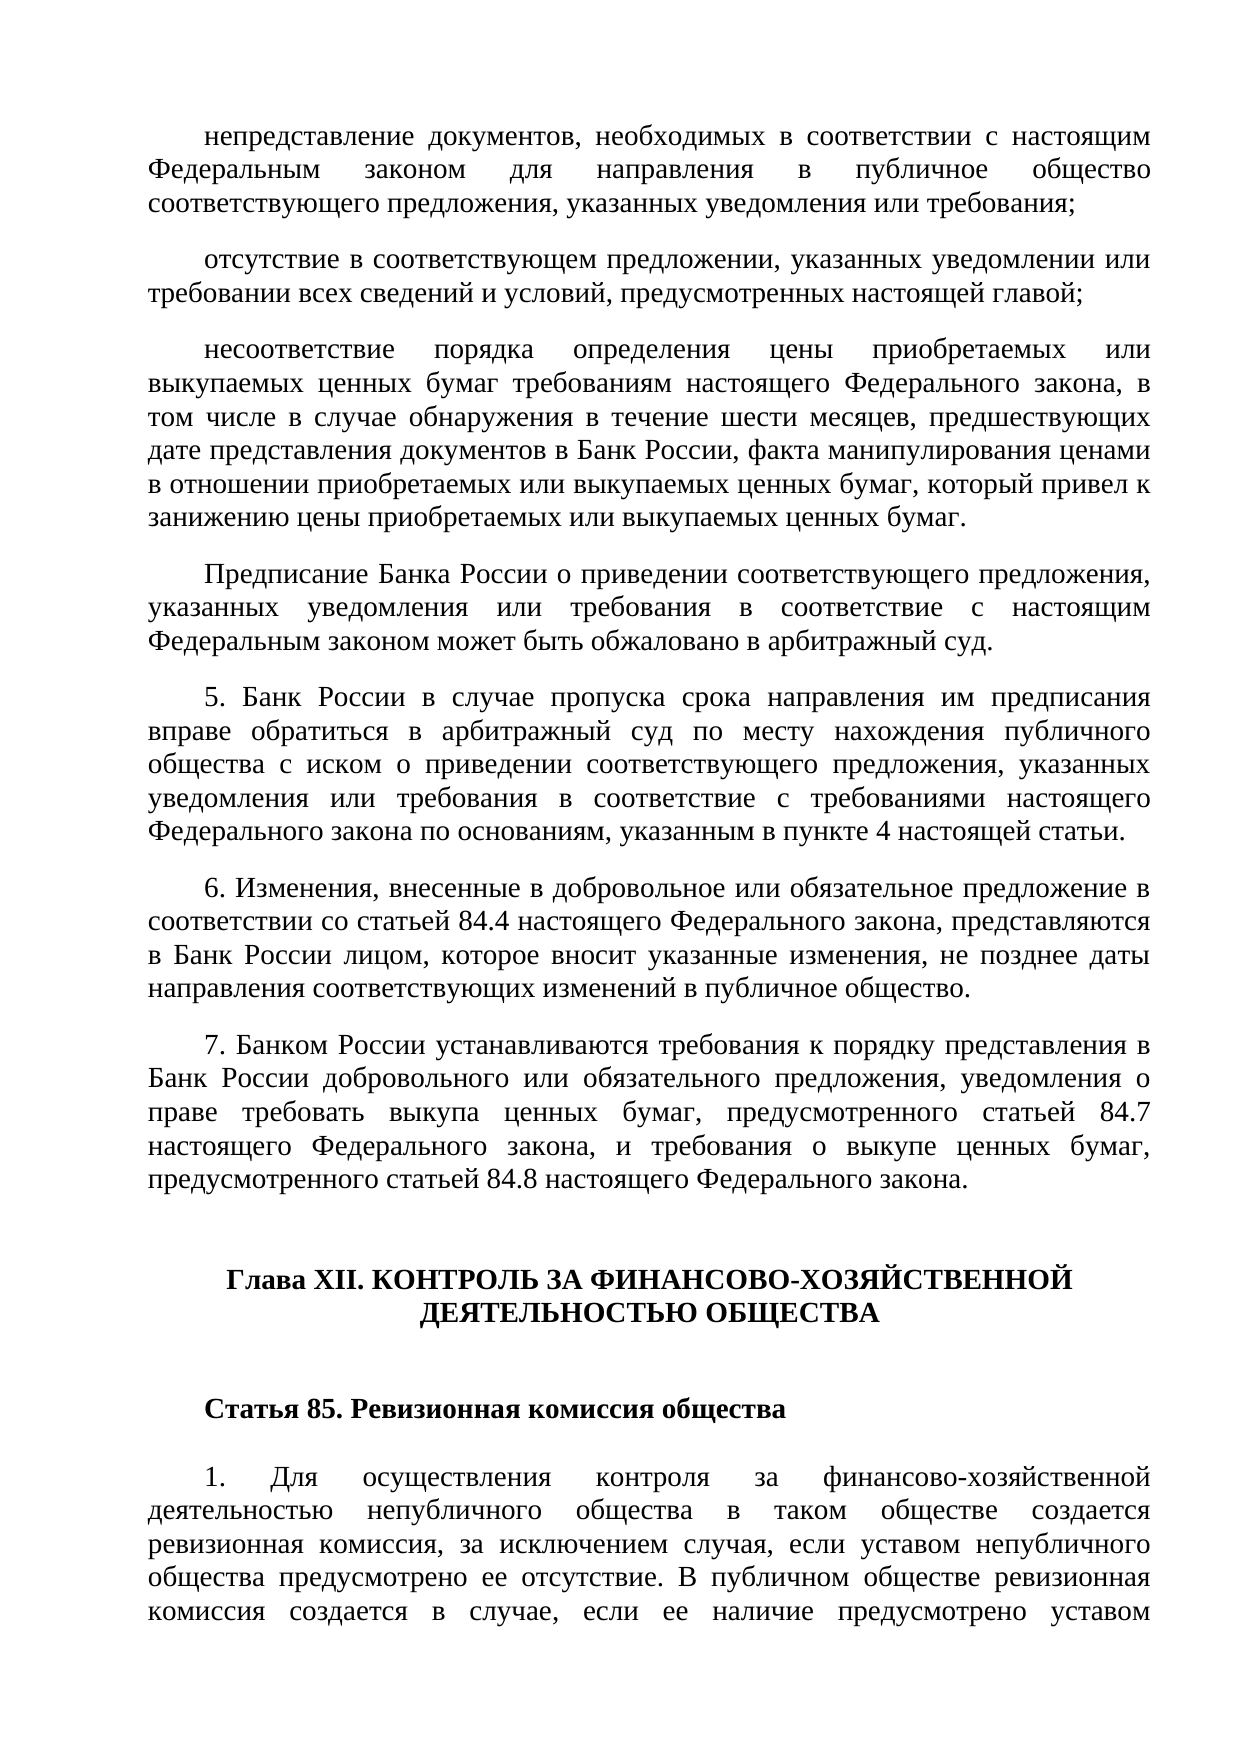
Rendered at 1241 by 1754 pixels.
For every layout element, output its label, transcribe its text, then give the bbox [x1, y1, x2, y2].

text 6. Изменения, внесенные в добровольное или обязательное предложение в соответствии со статьей 84.4 настоящего Федерального закона, представляются в Банк России лицом, которое вносит указанные изменения, не позднее даты направления соответствующих изменений в публичное общество. [148, 870, 1152, 1004]
title Статья 85. Ревизионная комиссия общества [148, 1392, 1152, 1425]
text отсутствие в соответствующем предложении, указанных уведомлении или требовании всех сведений и условий, предусмотренных настоящей главой; [148, 242, 1152, 309]
title Глава XII. КОНТРОЛЬ ЗА ФИНАНСОВО-ХОЗЯЙСТВЕННОЙ [148, 1262, 1152, 1295]
text Предписание Банка России о приведении соответствующего предложения, указанных уведомления или требования в соответствие с настоящим Федеральным законом может быть обжаловано в арбитражный суд. [148, 556, 1152, 656]
text непредставление документов, необходимых в соответствии с настоящим Федеральным законом для направления в публичное общество соответствующего предложения, указанных уведомления или требования; [148, 118, 1152, 219]
text несоответствие порядка определения цены приобретаемых или выкупаемых ценных бумаг требованиям настоящего Федерального закона, в том числе в случае обнаружения в течение шести месяцев, предшествующих дате представления документов в Банк России, факта манипулирования ценами в отношении приобретаемых или выкупаемых ценных бумаг, который привел к занижению цены приобретаемых или выкупаемых ценных бумаг. [148, 332, 1152, 533]
text 7. Банком России устанавливаются требования к порядку представления в Банк России добровольного или обязательного предложения, уведомления о праве требовать выкупа ценных бумаг, предусмотренного статьей 84.7 настоящего Федерального закона, и требования о выкупе ценных бумаг, предусмотренного статьей 84.8 настоящего Федерального закона. [148, 1027, 1152, 1195]
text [148, 1459, 1152, 1626]
text 5. Банк России в случае пропуска срока направления им предписания вправе обратиться в арбитражный суд по месту нахождения публичного общества с иском о приведении соответствующего предложения, указанных уведомления или требования в соответствие с требованиями настоящего Федерального закона по основаниям, указанным в пункте 4 настоящей статьи. [148, 679, 1152, 847]
title ДЕЯТЕЛЬНОСТЬЮ ОБЩЕСТВА [148, 1295, 1152, 1329]
